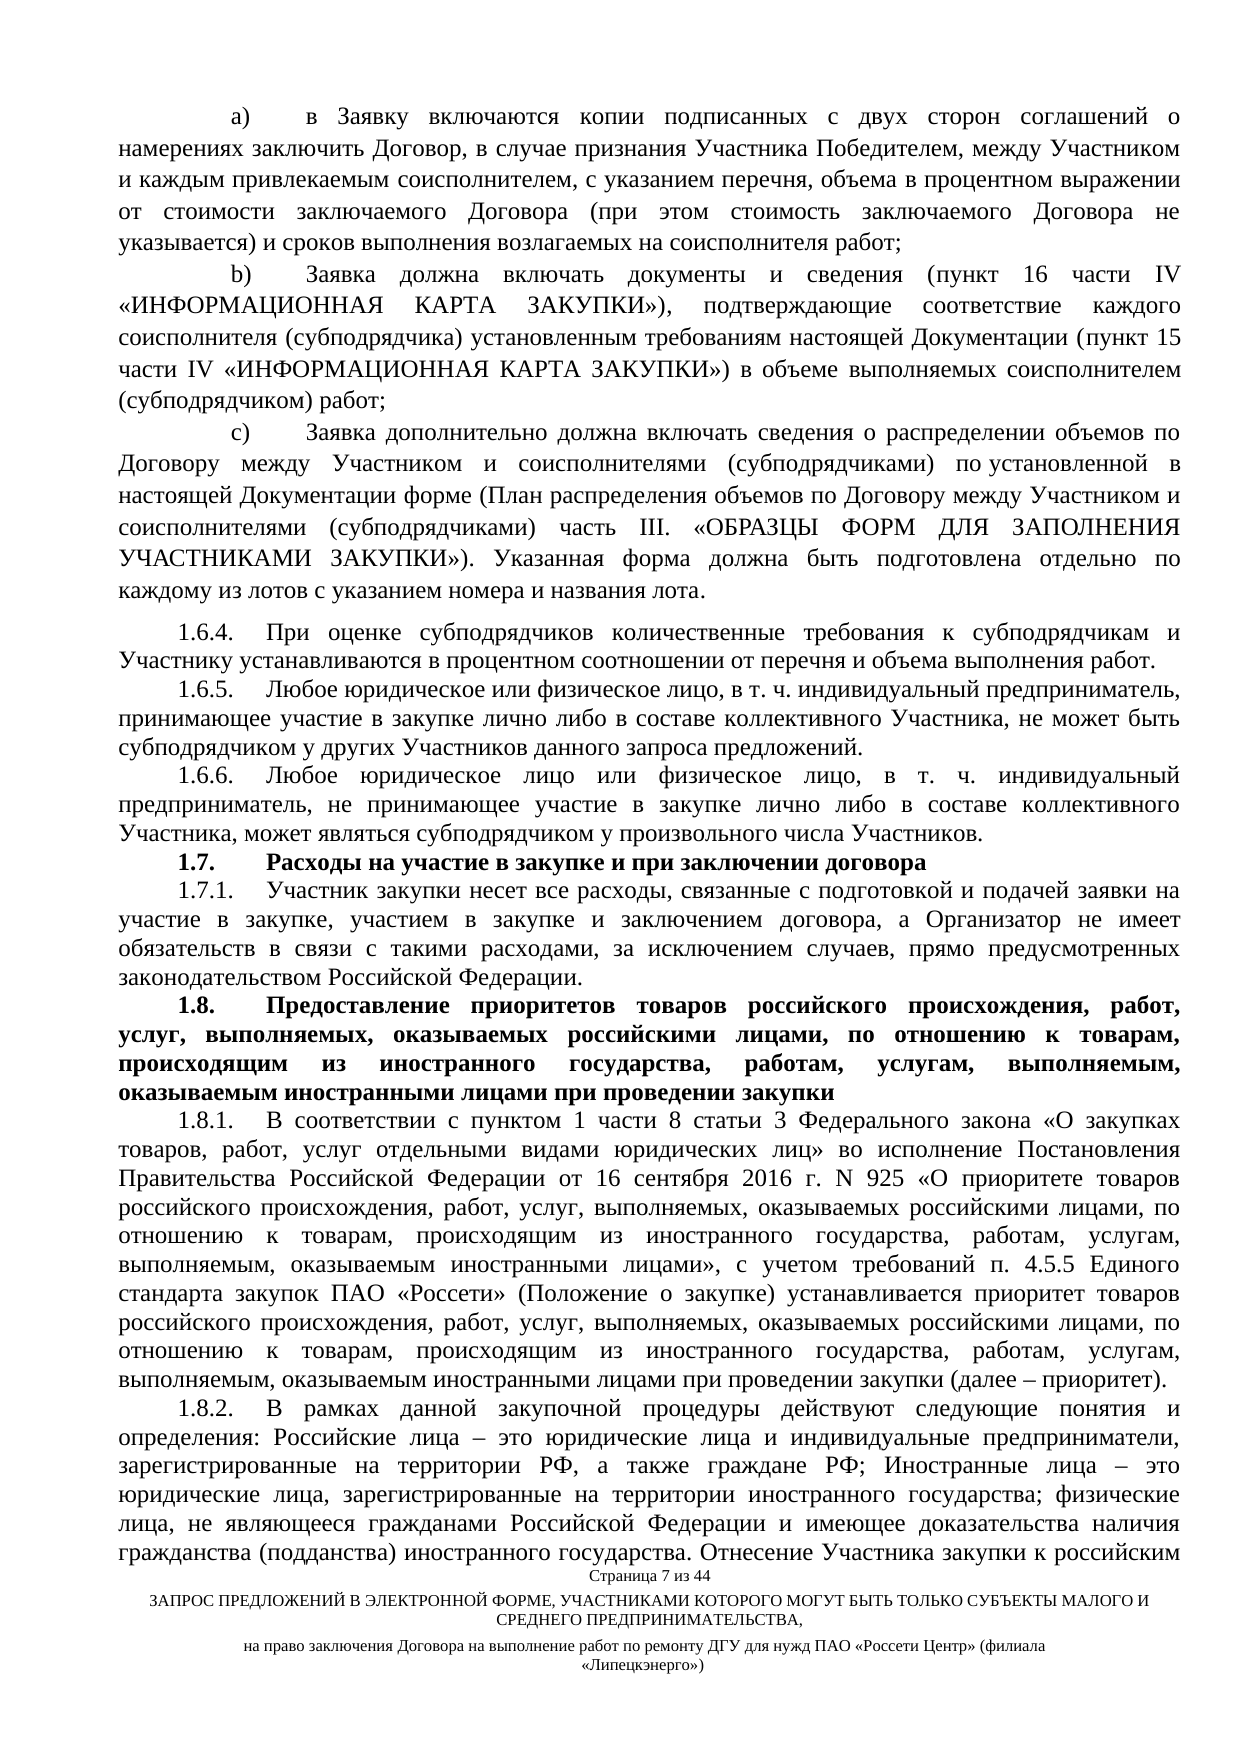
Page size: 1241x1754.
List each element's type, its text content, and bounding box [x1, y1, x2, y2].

list Заявка дополнительно должна включать сведения о распределении объемов по Договору между Участником и соисполнителями (субподрядчиками) по установленной в настоящей Документации форме (План распределения объемов по Договору между Участником и соисполнителями (субподрядчиками) часть III. «ОБРАЗЦЫ ФОРМ ДЛЯ ЗАПОЛНЕНИЯ УЧАСТНИКАМИ ЗАКУПКИ»). Указанная форма должна быть подготовлена отдельно по каждому из лотов с указанием номера и названия лота. [118, 417, 1181, 603]
subtitle При оценке субподрядчиков количественные требования к субподрядчикам и Участнику устанавливаются в процентном соотношении от перечня и объема выполнения работ. [118, 617, 1181, 674]
subtitle Участник закупки несет все расходы, связанные с подготовкой и подачей заявки на участие в закупке, участием в закупке и заключением договора, а Организатор не имеет обязательств в связи с такими расходами, за исключением случаев, прямо предусмотренных законодательством Российской Федерации. [118, 875, 1181, 990]
subtitle Любое юридическое или физическое лицо, в т. ч. индивидуальный предприниматель, принимающее участие в закупке лично либо в составе коллективного Участника, не может быть субподрядчиком у других Участников данного запроса предложений. [118, 674, 1181, 760]
list Заявка должна включать документы и сведения (пункт 16 части IV «ИНФОРМАЦИОННАЯ КАРТА ЗАКУПКИ»), подтверждающие соответствие каждого соисполнителя (субподрядчика) установленным требованиям настоящей Документации (пункт 15 части IV «ИНФОРМАЦИОННАЯ КАРТА ЗАКУПКИ») в объеме выполняемых соисполнителем (субподрядчиком) работ; [118, 259, 1181, 414]
subtitle Предоставление приоритетов товаров российского происхождения, работ, услуг, выполняемых, оказываемых российскими лицами, по отношению к товарам, происходящим из иностранного государства, работам, услугам, выполняемым, оказываемым иностранными лицами при проведении закупки [118, 990, 1181, 1105]
subtitle В соответствии с пунктом 1 части 8 статьи 3 Федерального закона «О закупках товаров, работ, услуг отдельными видами юридических лиц» во исполнение Постановления Правительства Российской Федерации от 16 сентября 2016 г. N 925 «О приоритете товаров российского происхождения, работ, услуг, выполняемых, оказываемых российскими лицами, по отношению к товарам, происходящим из иностранного государства, работам, услугам, выполняемым, оказываемым иностранными лицами», с учетом требований п. 4.5.5 Единого стандарта закупок ПАО «Россети» (Положение о закупке) устанавливается приоритет товаров российского происхождения, работ, услуг, выполняемых, оказываемых российскими лицами, по отношению к товарам, происходящим из иностранного государства, работам, услугам, выполняемым, оказываемым иностранными лицами при проведении закупки (далее – приоритет). [118, 1105, 1181, 1393]
subtitle Расходы на участие в закупке и при заключении договора [118, 847, 1181, 875]
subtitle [118, 1393, 1181, 1565]
list в Заявку включаются копии подписанных с двух сторон соглашений о намерениях заключить Договор, в случае признания Участника Победителем, между Участником и каждым привлекаемым соисполнителем, с указанием перечня, объема в процентном выражении от стоимости заключаемого Договора (при этом стоимость заключаемого Договора не указывается) и сроков выполнения возлагаемых на соисполнителя работ; [118, 101, 1181, 256]
subtitle Любое юридическое лицо или физическое лицо, в т. ч. индивидуальный предприниматель, не принимающее участие в закупке лично либо в составе коллективного Участника, может являться субподрядчиком у произвольного числа Участников. [118, 760, 1181, 847]
